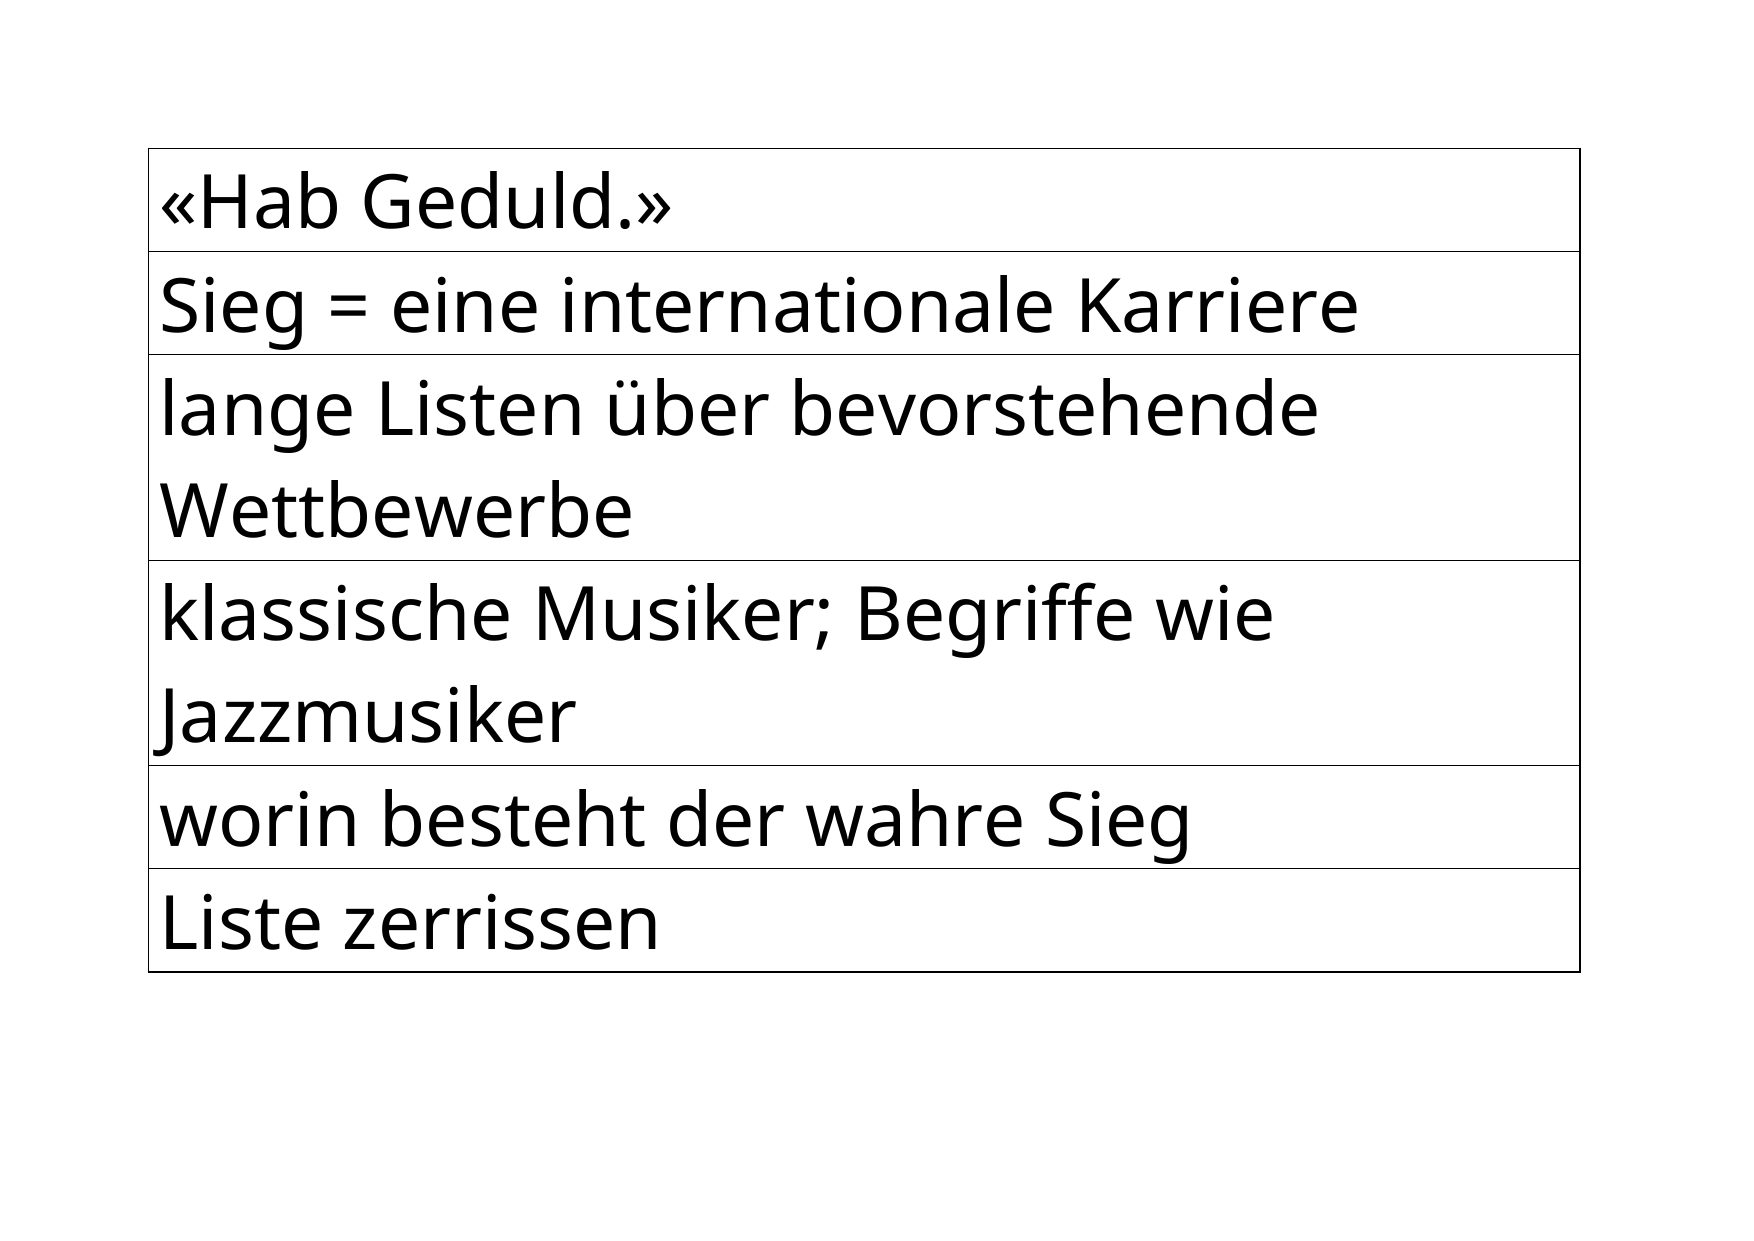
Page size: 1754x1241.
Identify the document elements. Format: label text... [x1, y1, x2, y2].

table_cell klassische Musiker; Begriffe wie Jazzmusiker [149, 561, 1579, 765]
table_cell Liste zerrissen [149, 869, 1579, 971]
table_cell «Hab Geduld.» [149, 149, 1579, 251]
table_cell lange Listen über bevorstehende Wettbewerbe [149, 355, 1579, 559]
table_cell worin besteht der wahre Sieg [149, 766, 1579, 868]
table_cell Sieg = eine internationale Karriere [149, 252, 1579, 354]
